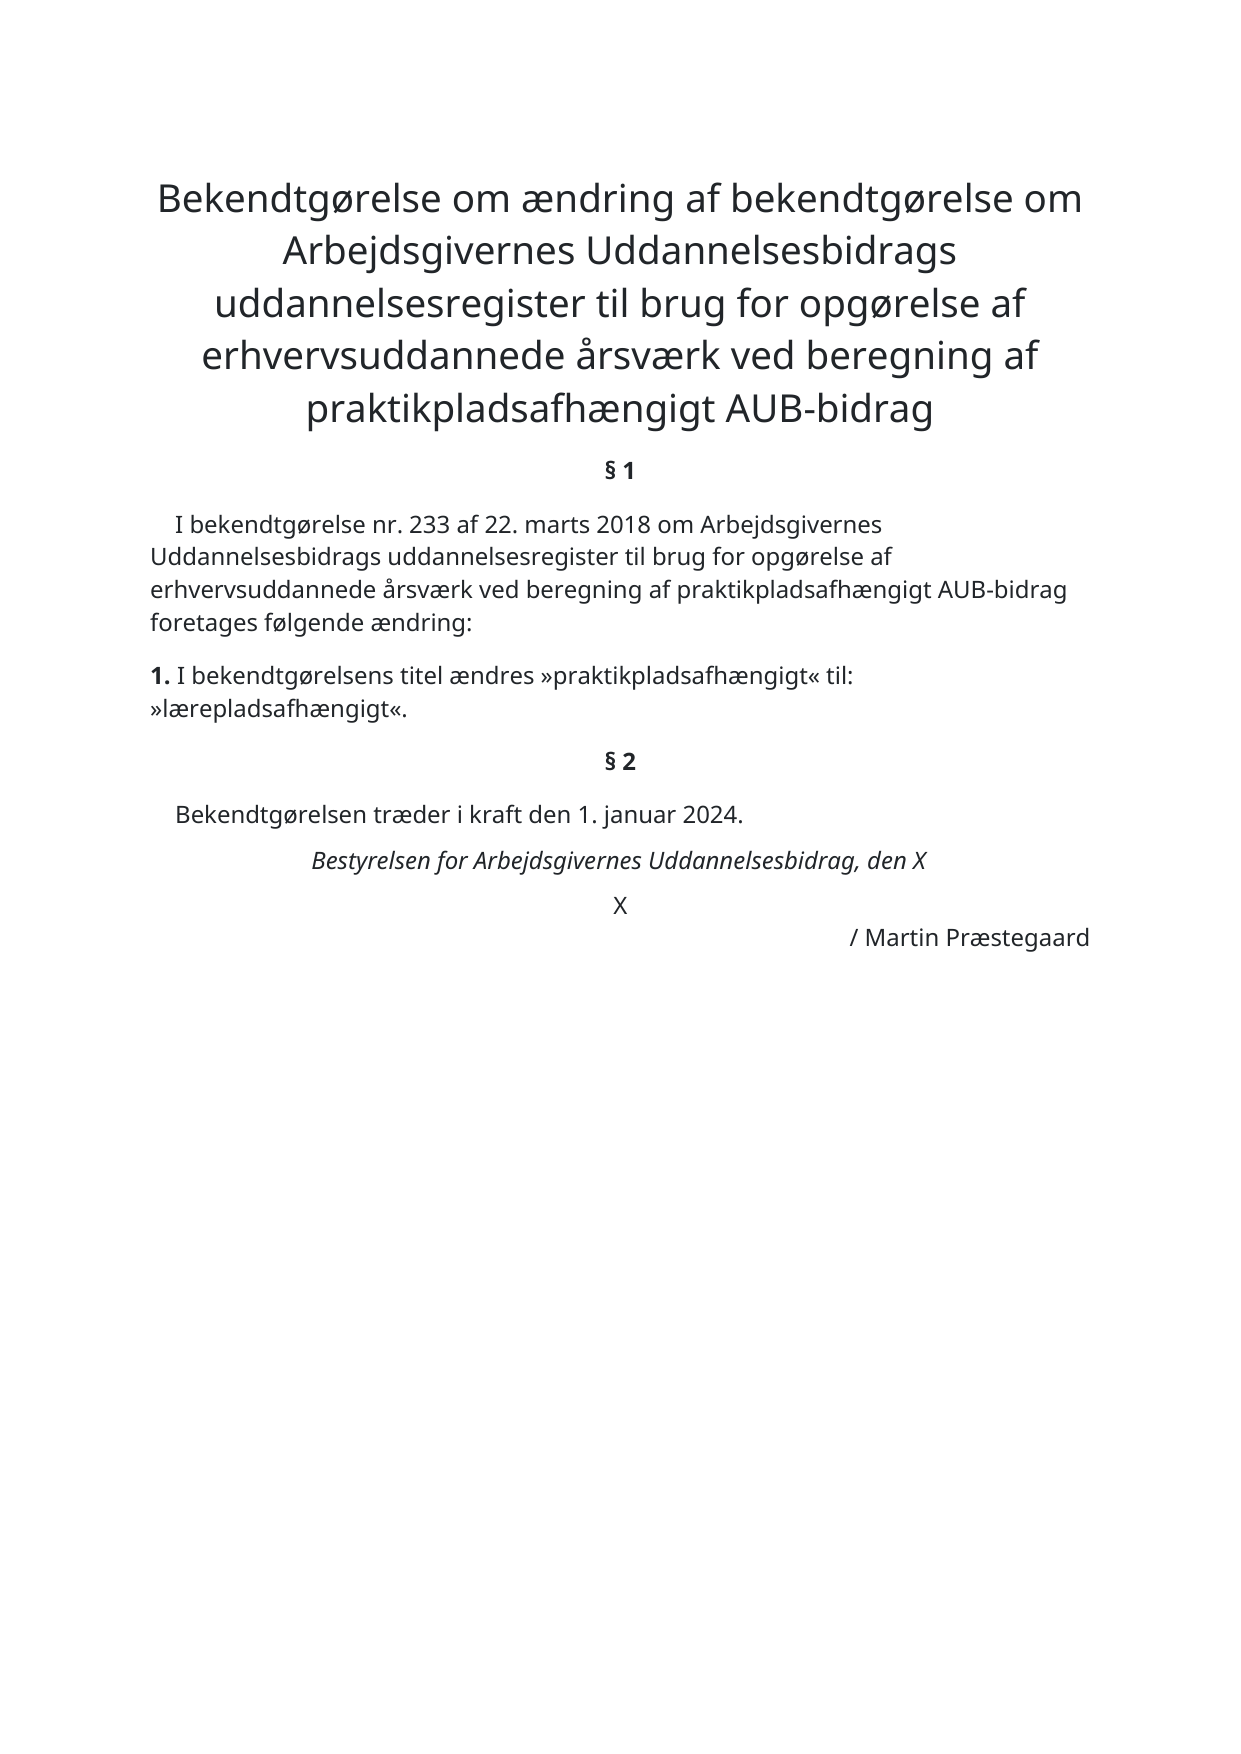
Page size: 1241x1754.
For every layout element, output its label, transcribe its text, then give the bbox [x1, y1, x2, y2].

text Bekendtgørelsen træder i kraft den 1. januar 2024. [150, 798, 1090, 831]
text § 2 [150, 745, 1090, 777]
text X [150, 888, 1090, 921]
text I bekendtgørelse nr. 233 af 22. marts 2018 om Arbejdsgivernes Uddannelsesbidrags uddannelsesregister til brug for opgørelse af erhvervsuddannede årsværk ved beregning af praktikpladsafhængigt AUB-bidrag foretages følgende ændring: [150, 508, 1090, 638]
text § 1 [150, 454, 1090, 487]
text Bestyrelsen for Arbejdsgivernes Uddannelsesbidrag, den X [150, 843, 1090, 876]
text / Martin Præstegaard [150, 921, 1090, 954]
text 1. I bekendtgørelsens titel ændres »praktikpladsafhængigt« til: »lærepladsafhængigt«. [150, 659, 1090, 724]
text Bekendtgørelse om ændring af bekendtgørelse om Arbejdsgivernes Uddannelsesbidrags uddannelsesregister til brug for opgørelse af erhvervsuddannede årsværk ved beregning af praktikpladsafhængigt AUB-bidrag [150, 171, 1090, 433]
